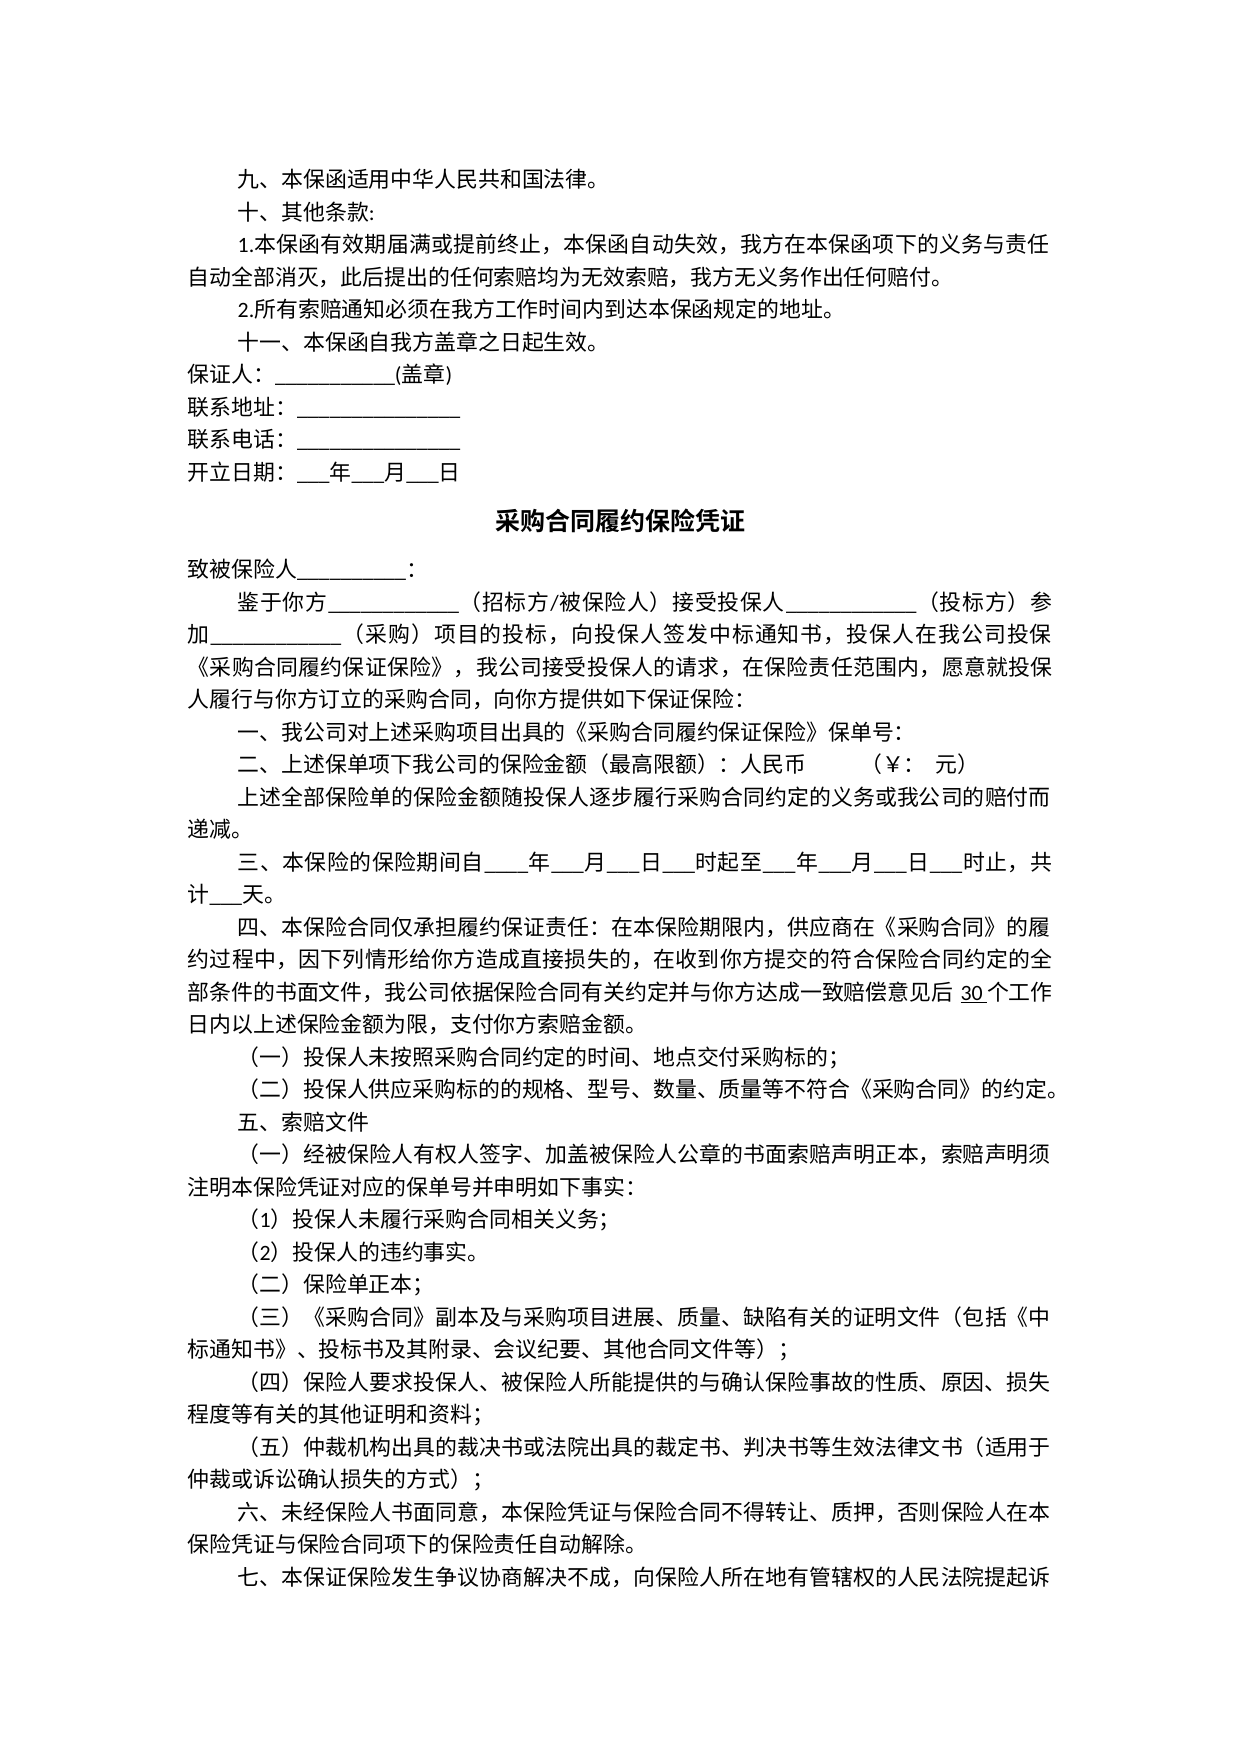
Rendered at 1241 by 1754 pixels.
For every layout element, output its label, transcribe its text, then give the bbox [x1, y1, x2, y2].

text （1）投保人未履行采购合同相关义务； [187, 1202, 1053, 1234]
text （二）保险单正本； [187, 1267, 1053, 1299]
text （四）保险人要求投保人、被保险人所能提供的与确认保险事故的性质、原因、损失程度等有关的其他证明和资料； [187, 1364, 1053, 1429]
text 五、索赔文件 [187, 1104, 1053, 1137]
text 三、本保险的保险期间自____年___月___日___时起至___年___月___日___时止，共计___天。 [187, 844, 1053, 909]
text 2.所有索赔通知必须在我方工作时间内到达本保函规定的地址。 [187, 292, 1053, 324]
text 四、本保险合同仅承担履约保证责任：在本保险期限内，供应商在《采购合同》的履约过程中，因下列情形给你方造成直接损失的，在收到你方提交的符合保险合同约定的全部条件的书面文件，我公司依据保险合同有关约定并与你方达成一致赔偿意见后30个工作日内以上述保险金额为限，支付你方索赔金额。 [187, 909, 1053, 1039]
text 六、未经保险人书面同意，本保险凭证与保险合同不得转让、质押，否则保险人在本保险凭证与保险合同项下的保险责任自动解除。 [187, 1494, 1053, 1559]
text 采购合同履约保险凭证 [187, 487, 1053, 552]
text （一）经被保险人有权人签字、加盖被保险人公章的书面索赔声明正本，索赔声明须注明本保险凭证对应的保单号并申明如下事实： [187, 1137, 1053, 1202]
text 九、本保函适用中华人民共和国法律。 [187, 162, 1053, 194]
text 上述全部保险单的保险金额随投保人逐步履行采购合同约定的义务或我公司的赔付而递减。 [187, 779, 1053, 844]
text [187, 1559, 1053, 1592]
text （二）投保人供应采购标的的规格、型号、数量、质量等不符合《采购合同》的约定。 [187, 1072, 1053, 1104]
text （2）投保人的违约事实。 [187, 1234, 1053, 1267]
text 开立日期：___年___月___日 [187, 454, 1053, 487]
text （一）投保人未按照采购合同约定的时间、地点交付采购标的； [187, 1039, 1053, 1072]
text 一、我公司对上述采购项目出具的《采购合同履约保证保险》保单号： [187, 714, 1053, 747]
text 鉴于你方____________（招标方/被保险人）接受投保人____________（投标方）参加____________（采购）项目的投标，向投保人签发中标通知书，投保人在我公司投保《采购合同履约保证保险》，我公司接受投保人的请求，在保险责任范围内，愿意就投保人履行与你方订立的采购合同，向你方提供如下保证保险： [187, 584, 1053, 714]
text （五）仲裁机构出具的裁决书或法院出具的裁定书、判决书等生效法律文书（适用于仲裁或诉讼确认损失的方式）； [187, 1429, 1053, 1494]
text 保证人：___________(盖章) [187, 357, 1053, 389]
text 二、上述保单项下我公司的保险金额（最高限额）：人民币 （￥： 元） [187, 747, 1053, 779]
text 十一、本保函自我方盖章之日起生效。 [187, 324, 1053, 357]
text 联系地址：_______________ [187, 389, 1053, 422]
text 1.本保函有效期届满或提前终止，本保函自动失效，我方在本保函项下的义务与责任自动全部消灭，此后提出的任何索赔均为无效索赔，我方无义务作出任何赔付。 [187, 227, 1053, 292]
text 十、其他条款: [187, 194, 1053, 227]
text 致被保险人__________： [187, 552, 1053, 584]
text （三）《采购合同》副本及与采购项目进展、质量、缺陷有关的证明文件（包括《中标通知书》、投标书及其附录、会议纪要、其他合同文件等）； [187, 1299, 1053, 1364]
text 联系电话：_______________ [187, 422, 1053, 454]
